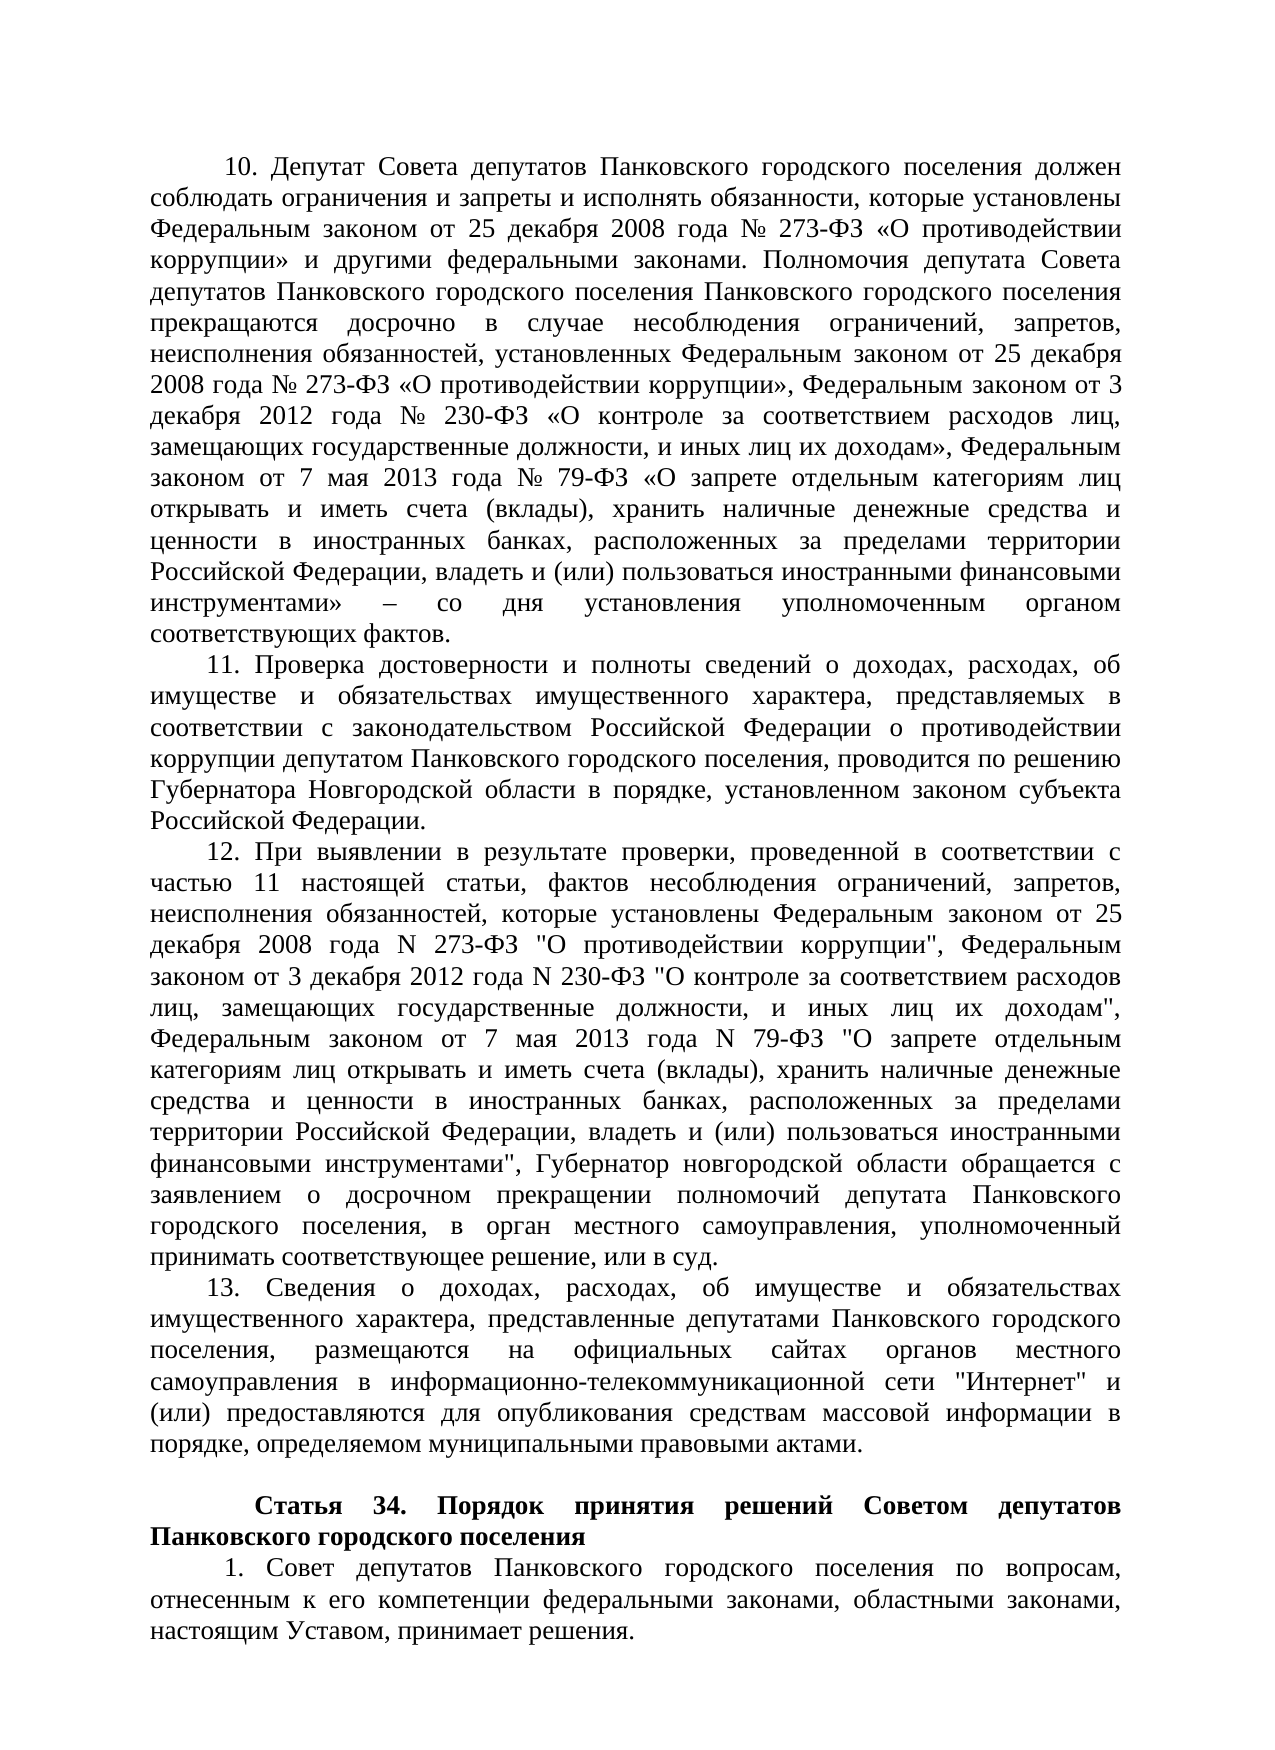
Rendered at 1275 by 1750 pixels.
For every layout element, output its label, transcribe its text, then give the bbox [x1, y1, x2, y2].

text 11. Проверка достоверности и полноты сведений о доходах, расходах, об имуществе и обязательствах имущественного характера, представляемых в соответствии с законодательством Российской Федерации о противодействии коррупции депутатом Панковского городского поселения, проводится по решению Губернатора Новгородской области в порядке, установленном законом субъекта Российской Федерации. [150, 648, 1122, 835]
text 10. Депутат Совета депутатов Панковского городского поселения должен соблюдать ограничения и запреты и исполнять обязанности, которые установлены Федеральным законом от 25 декабря 2008 года № 273-ФЗ «О противодействии коррупции» и другими федеральными законами. Полномочия депутата Совета депутатов Панковского городского поселения Панковского городского поселения прекращаются досрочно в случае несоблюдения ограничений, запретов, неисполнения обязанностей, установленных Федеральным законом от 25 декабря 2008 года № 273-ФЗ «О противодействии коррупции», Федеральным законом от 3 декабря 2012 года № 230-ФЗ «О контроле за соответствием расходов лиц, замещающих государственные должности, и иных лиц их доходам», Федеральным законом от 7 мая 2013 года № 79-ФЗ «О запрете отдельным категориям лиц открывать и иметь счета (вклады), хранить наличные денежные средства и ценности в иностранных банках, расположенных за пределами территории Российской Федерации, владеть и (или) пользоваться иностранными финансовыми инструментами» – со дня установления уполномоченным органом соответствующих фактов. [150, 150, 1122, 648]
text Статья 34. Порядок принятия решений Советом депутатов Панковского городского поселения [150, 1489, 1122, 1552]
text 13. Сведения о доходах, расходах, об имуществе и обязательствах имущественного характера, представленные депутатами Панковского городского поселения, размещаются на официальных сайтах органов местного самоуправления в информационно-телекоммуникационной сети "Интернет" и (или) предоставляются для опубликования средствам массовой информации в порядке, определяемом муниципальными правовыми актами. [150, 1271, 1122, 1458]
text 12. При выявлении в результате проверки, проведенной в соответствии с частью 11 настоящей статьи, фактов несоблюдения ограничений, запретов, неисполнения обязанностей, которые установлены Федеральным законом от 25 декабря 2008 года N 273-ФЗ "О противодействии коррупции", Федеральным законом от 3 декабря 2012 года N 230-ФЗ "О контроле за соответствием расходов лиц, замещающих государственные должности, и иных лиц их доходам", Федеральным законом от 7 мая 2013 года N 79-ФЗ "О запрете отдельным категориям лиц открывать и иметь счета (вклады), хранить наличные денежные средства и ценности в иностранных банках, расположенных за пределами территории Российской Федерации, владеть и (или) пользоваться иностранными финансовыми инструментами", Губернатор новгородской области обращается с заявлением о досрочном прекращении полномочий депутата Панковского городского поселения, в орган местного самоуправления, уполномоченный принимать соответствующее решение, или в суд. [150, 835, 1122, 1271]
text 1. Совет депутатов Панковского городского поселения по вопросам, отнесенным к его компетенции федеральными законами, областными законами, настоящим Уставом, принимает решения. [150, 1552, 1122, 1645]
